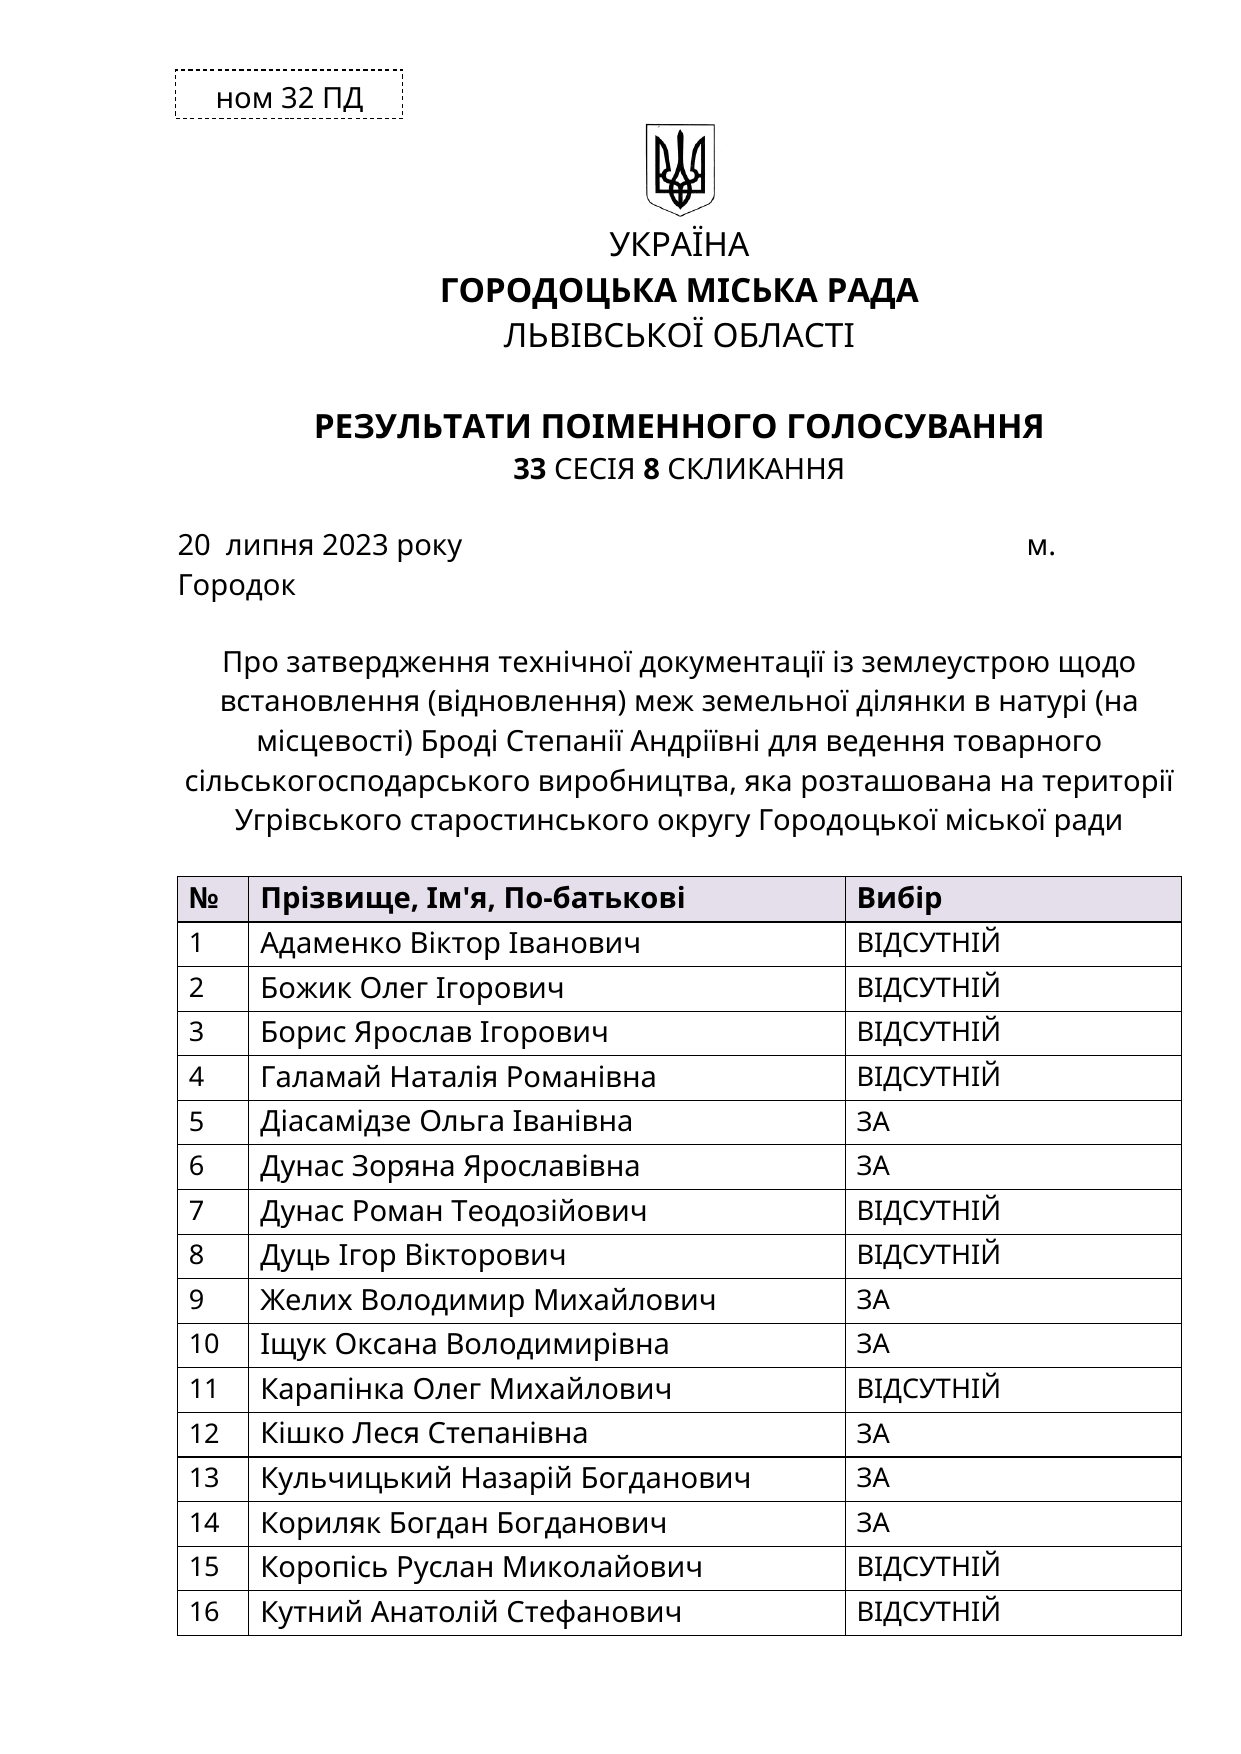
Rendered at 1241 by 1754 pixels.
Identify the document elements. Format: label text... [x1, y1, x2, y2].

table_cell Іщук Оксана Володимирівна [249, 1324, 845, 1367]
table_cell ВІДСУТНІЙ [846, 1190, 1181, 1233]
table_cell ВІДСУТНІЙ [846, 923, 1181, 966]
table_cell ВІДСУТНІЙ [846, 1547, 1181, 1590]
table_cell Дуць Ігор Вікторович [249, 1235, 845, 1278]
picture [633, 118, 726, 221]
table_cell Дунас Зоряна Ярославівна [249, 1145, 845, 1189]
table_cell 15 [178, 1547, 248, 1590]
table_cell Божик Олег Ігорович [249, 967, 845, 1011]
table_cell Дунас Роман Теодозійович [249, 1190, 845, 1233]
table_cell 1 [178, 923, 248, 966]
table_cell Желих Володимир Михайлович [249, 1279, 845, 1323]
table_header Вибір [846, 877, 1181, 921]
table_cell ВІДСУТНІЙ [846, 1591, 1181, 1635]
table_cell Борис Ярослав Ігорович [249, 1012, 845, 1055]
table_cell 10 [178, 1324, 248, 1367]
table_cell ЗА [846, 1324, 1181, 1367]
table_cell 6 [178, 1145, 248, 1189]
table_cell Кішко Леся Степанівна [249, 1413, 845, 1456]
table_cell ЗА [846, 1101, 1181, 1144]
table_cell Кутний Анатолій Стефанович [249, 1591, 845, 1635]
table_cell ВІДСУТНІЙ [846, 1368, 1181, 1412]
table_cell ВІДСУТНІЙ [846, 1012, 1181, 1055]
text УКРАЇНА [177, 221, 1181, 266]
table_cell Кориляк Богдан Богданович [249, 1502, 845, 1546]
table_cell 11 [178, 1368, 248, 1412]
table_cell ЗА [846, 1458, 1181, 1501]
table_cell ЗА [846, 1502, 1181, 1546]
table_cell 13 [178, 1458, 248, 1501]
text 20 липня 2023 року м. Городок [177, 525, 1181, 604]
table_cell 8 [178, 1235, 248, 1278]
table_cell 5 [178, 1101, 248, 1144]
table_cell ВІДСУТНІЙ [846, 1235, 1181, 1278]
table_cell 4 [178, 1056, 248, 1100]
table_cell Галамай Наталія Романівна [249, 1056, 845, 1100]
table_cell 7 [178, 1190, 248, 1233]
text РЕЗУЛЬТАТИ ПОІМЕННОГО ГОЛОСУВАННЯ [177, 403, 1181, 448]
table_cell 9 [178, 1279, 248, 1323]
table_cell Кульчицький Назарій Богданович [249, 1458, 845, 1501]
table_header № [178, 877, 248, 921]
table_cell Карапінка Олег Михайлович [249, 1368, 845, 1412]
text ГОРОДОЦЬКА МІСЬКА РАДА [177, 266, 1181, 312]
table_cell ЗА [846, 1145, 1181, 1189]
text 33 СЕСІЯ 8 СКЛИКАННЯ [177, 448, 1181, 488]
table_cell Коропісь Руслан Миколайович [249, 1547, 845, 1590]
table_cell Діасамідзе Ольга Іванівна [249, 1101, 845, 1144]
table_cell ВІДСУТНІЙ [846, 1056, 1181, 1100]
table_cell 12 [178, 1413, 248, 1456]
table_cell ВІДСУТНІЙ [846, 967, 1181, 1011]
table_cell ЗА [846, 1413, 1181, 1456]
table_cell ЗА [846, 1279, 1181, 1323]
table_header Прізвище, Ім'я, По-батькові [249, 877, 845, 921]
table_cell Адаменко Віктор Іванович [249, 923, 845, 966]
table_cell 3 [178, 1012, 248, 1055]
table_cell 14 [178, 1502, 248, 1546]
table_cell 16 [178, 1591, 248, 1635]
table_cell 2 [178, 967, 248, 1011]
text ЛЬВІВСЬКОЇ ОБЛАСТІ [177, 312, 1181, 357]
text Про затвердження технічної документації із землеустрою щодо встановлення (відновлення) меж земельної ділянки в натурі (на місцевості) Броді Степанії Андріївні для ведення товарного сільськогосподарського виробництва, яка розташована на території Угрівського старостинського округу Городоцької міської ради [177, 641, 1181, 839]
